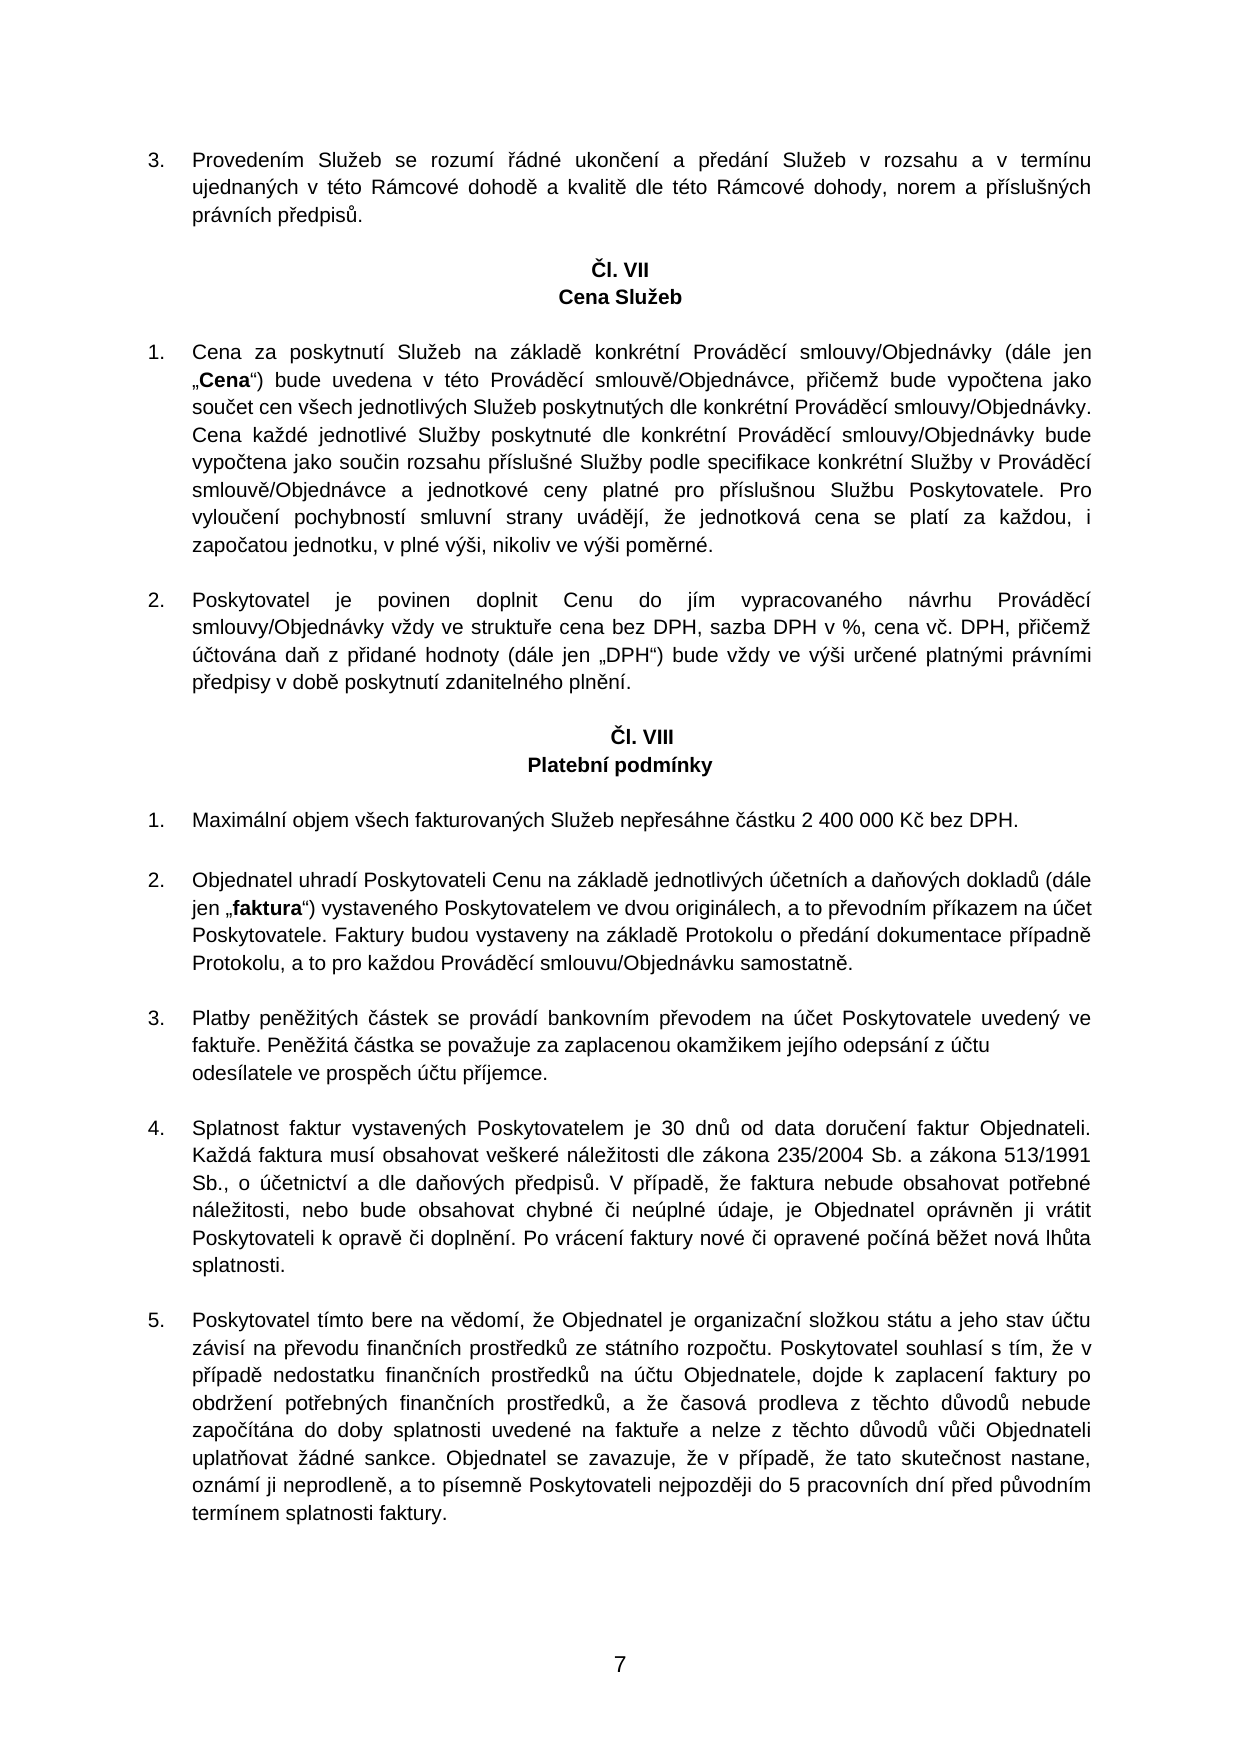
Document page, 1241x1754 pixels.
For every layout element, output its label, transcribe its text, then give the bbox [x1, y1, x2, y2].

subtitle Čl. VII [148, 258, 1093, 282]
list Objednatel uhradí Poskytovateli Cenu na základě jednotlivých účetních a daňových dokladů (dále jen „faktura“) vystaveného Poskytovatelem ve dvou originálech, a to převodním příkazem na účet Poskytovatele. Faktury budou vystaveny na základě Protokolu o předání dokumentace případně Protokolu, a to pro každou Prováděcí smlouvu/Objednávku samostatně. [148, 868, 1093, 974]
subtitle Cena Služeb [148, 285, 1093, 309]
list Cena za poskytnutí Služeb na základě konkrétní Prováděcí smlouvy/Objednávky (dále jen „Cena“) bude uvedena v této Prováděcí smlouvě/Objednávce, přičemž bude vypočtena jako součet cen všech jednotlivých Služeb poskytnutých dle konkrétní Prováděcí smlouvy/Objednávky. Cena každé jednotlivé Služby poskytnuté dle konkrétní Prováděcí smlouvy/Objednávky bude vypočtena jako součin rozsahu příslušné Služby podle specifikace konkrétní Služby v Prováděcí smlouvě/Objednávce a jednotkové ceny platné pro příslušnou Službu Poskytovatele. Pro vyloučení pochybností smluvní strany uvádějí, že jednotková cena se platí za každou, i započatou jednotku, v plné výši, nikoliv ve výši poměrné. [148, 340, 1093, 557]
text odesílatele ve prospěch účtu příjemce. [192, 1061, 1093, 1084]
list Poskytovatel tímto bere na vědomí, že Objednatel je organizační složkou státu a jeho stav účtu závisí na převodu finančních prostředků ze státního rozpočtu. Poskytovatel souhlasí s tím, že v případě nedostatku finančních prostředků na účtu Objednatele, dojde k zaplacení faktury po obdržení potřebných finančních prostředků, a že časová prodleva z těchto důvodů nebude započítána do doby splatnosti uvedené na faktuře a nelze z těchto důvodů vůči Objednateli uplatňovat žádné sankce. Objednatel se zavazuje, že v případě, že tato skutečnost nastane, oznámí ji neprodleně, a to písemně Poskytovateli nejpozději do 5 pracovních dní před původním termínem splatnosti faktury. [148, 1308, 1093, 1524]
list Provedením Služeb se rozumí řádné ukončení a předání Služeb v rozsahu a v termínu ujednaných v této Rámcové dohodě a kvalitě dle této Rámcové dohody, norem a příslušných právních předpisů. [148, 148, 1093, 227]
list Splatnost faktur vystavených Poskytovatelem je 30 dnů od data doručení faktur Objednateli. Každá faktura musí obsahovat veškeré náležitosti dle zákona 235/2004 Sb. a zákona 513/1991 Sb., o účetnictví a dle daňových předpisů. V případě, že faktura nebude obsahovat potřebné náležitosti, nebo bude obsahovat chybné či neúplné údaje, je Objednatel oprávněn ji vrátit Poskytovateli k opravě či doplnění. Po vrácení faktury nové či opravené počíná běžet nová lhůta splatnosti. [148, 1116, 1093, 1277]
list Platby peněžitých částek se provádí bankovním převodem na účet Poskytovatele uvedený ve faktuře. Peněžitá částka se považuje za zaplacenou okamžikem jejího odepsání z účtu [148, 1006, 1093, 1057]
list Platební podmínky [148, 753, 1093, 777]
list Maximální objem všech fakturovaných Služeb nepřesáhne částku 2 400 000 Kč bez DPH. [148, 808, 1093, 832]
list Čl. VIII [192, 725, 1093, 749]
list Poskytovatel je povinen doplnit Cenu do jím vypracovaného návrhu Prováděcí smlouvy/Objednávky vždy ve struktuře cena bez DPH, sazba DPH v %, cena vč. DPH, přičemž účtována daň z přidané hodnoty (dále jen „DPH“) bude vždy ve výši určené platnými právními předpisy v době poskytnutí zdanitelného plnění. [148, 588, 1093, 694]
